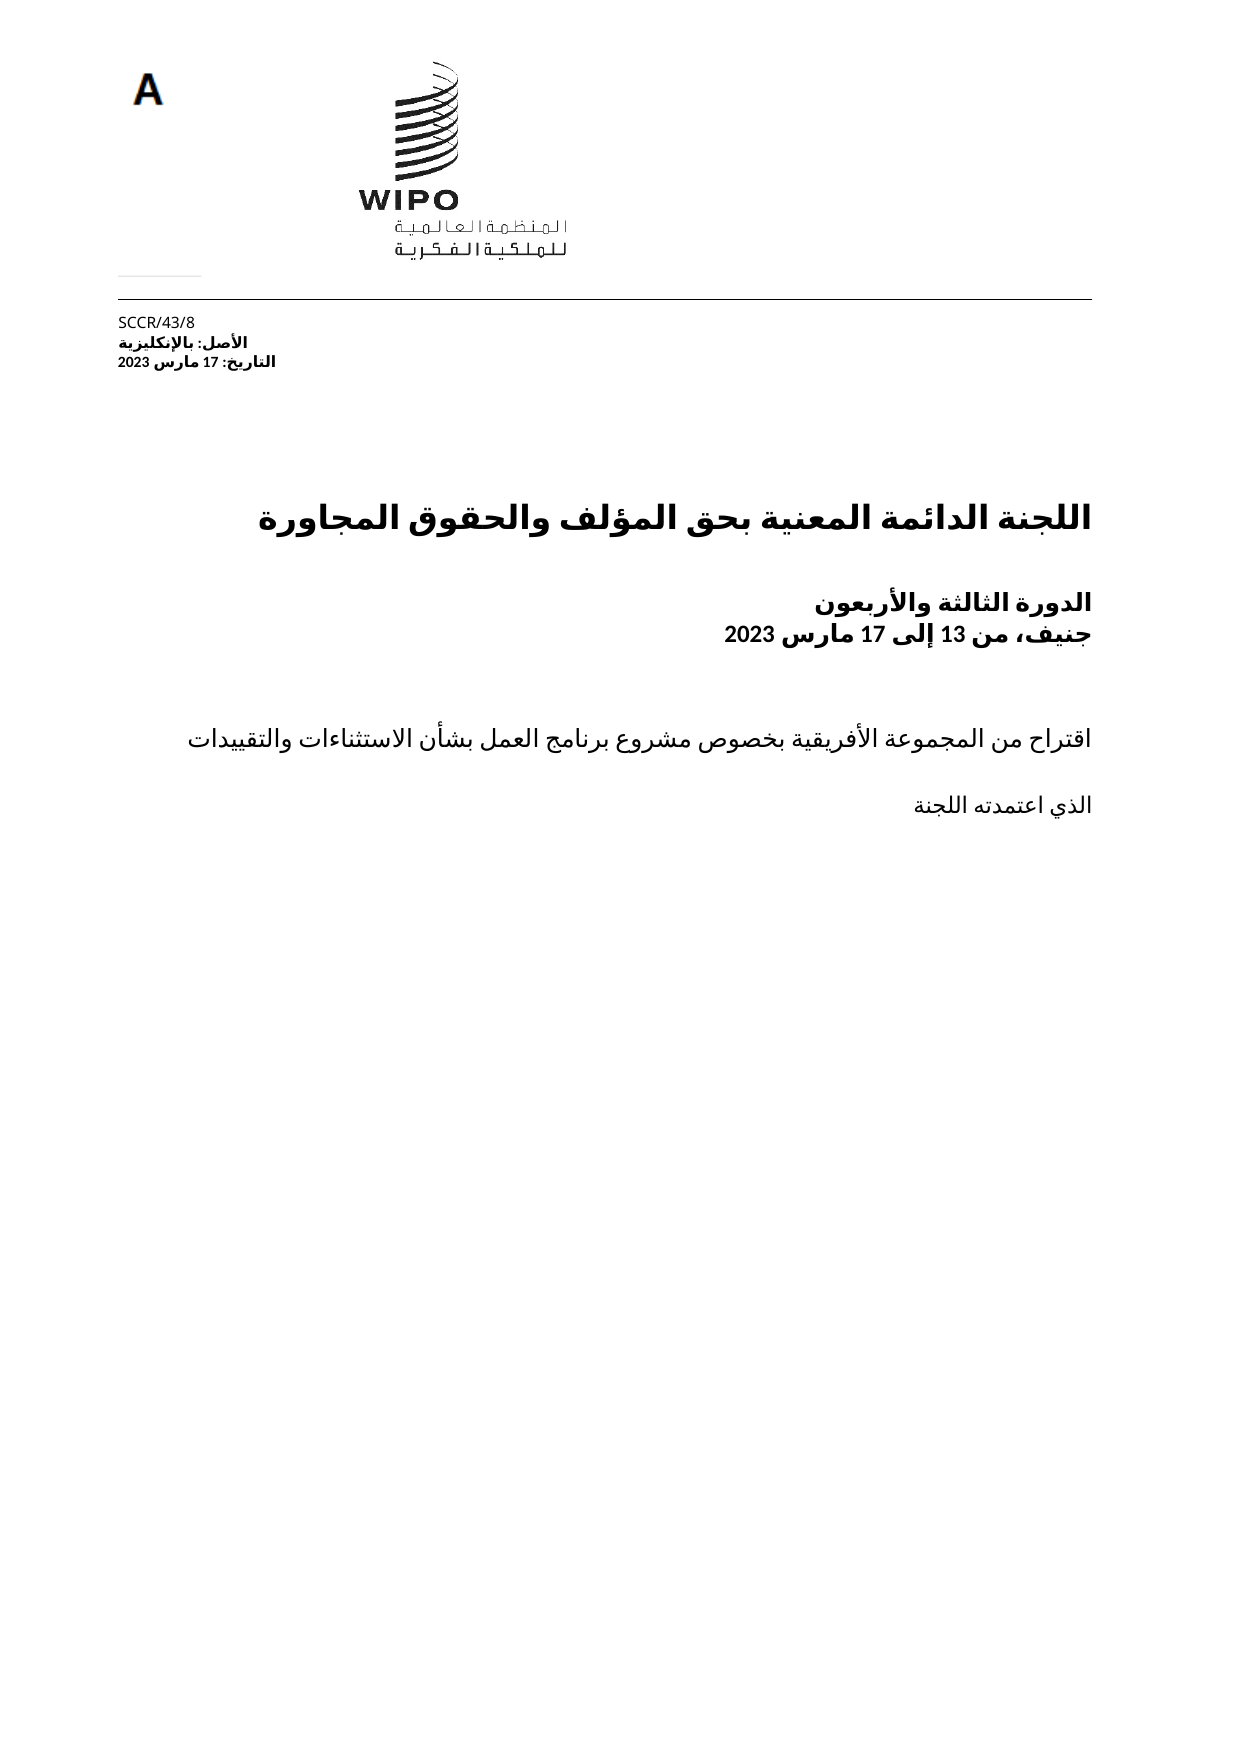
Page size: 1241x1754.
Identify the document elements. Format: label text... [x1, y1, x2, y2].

text الدورة الثالثة والأربعون [118, 587, 1092, 618]
subtitle اللجنة الدائمة المعنية بحق المؤلف والحقوق المجاورة [118, 497, 1092, 537]
text الأصل: بالإنكليزية [118, 333, 1092, 353]
text الذي اعتمدته اللجنة [118, 791, 1092, 819]
picture [118, 58, 203, 278]
text جنيف، من 13 إلى 17 مارس 2023 [118, 618, 1092, 648]
text sccr/43/8 [118, 312, 1092, 333]
text التاريخ: 17 مارس 2023 [118, 353, 1092, 372]
picture [356, 58, 574, 267]
text اقتراح من المجموعة الأفريقية بخصوص مشروع برنامج العمل بشأن الاستثناءات والتقييدات [118, 723, 1092, 754]
